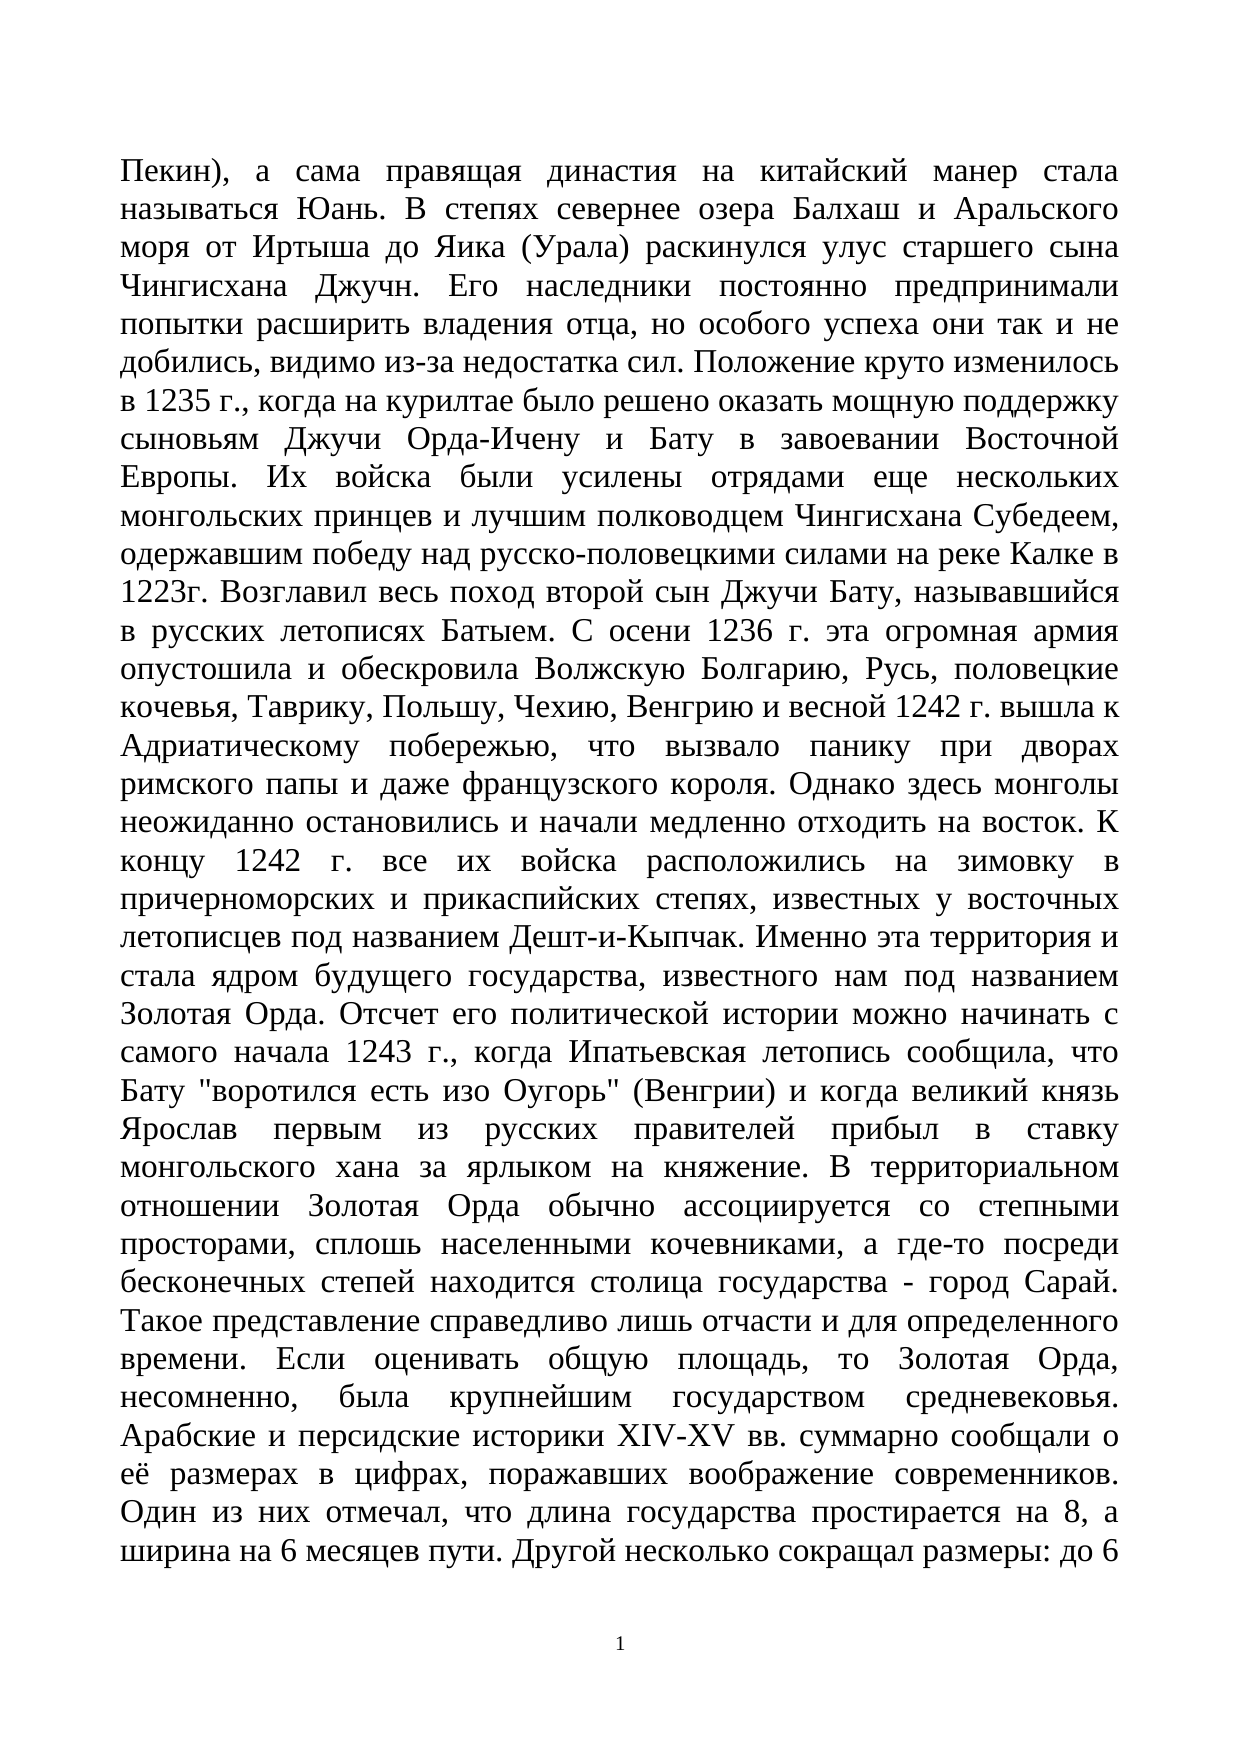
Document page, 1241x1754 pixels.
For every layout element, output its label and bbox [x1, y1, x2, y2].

text [120, 150, 1120, 1568]
